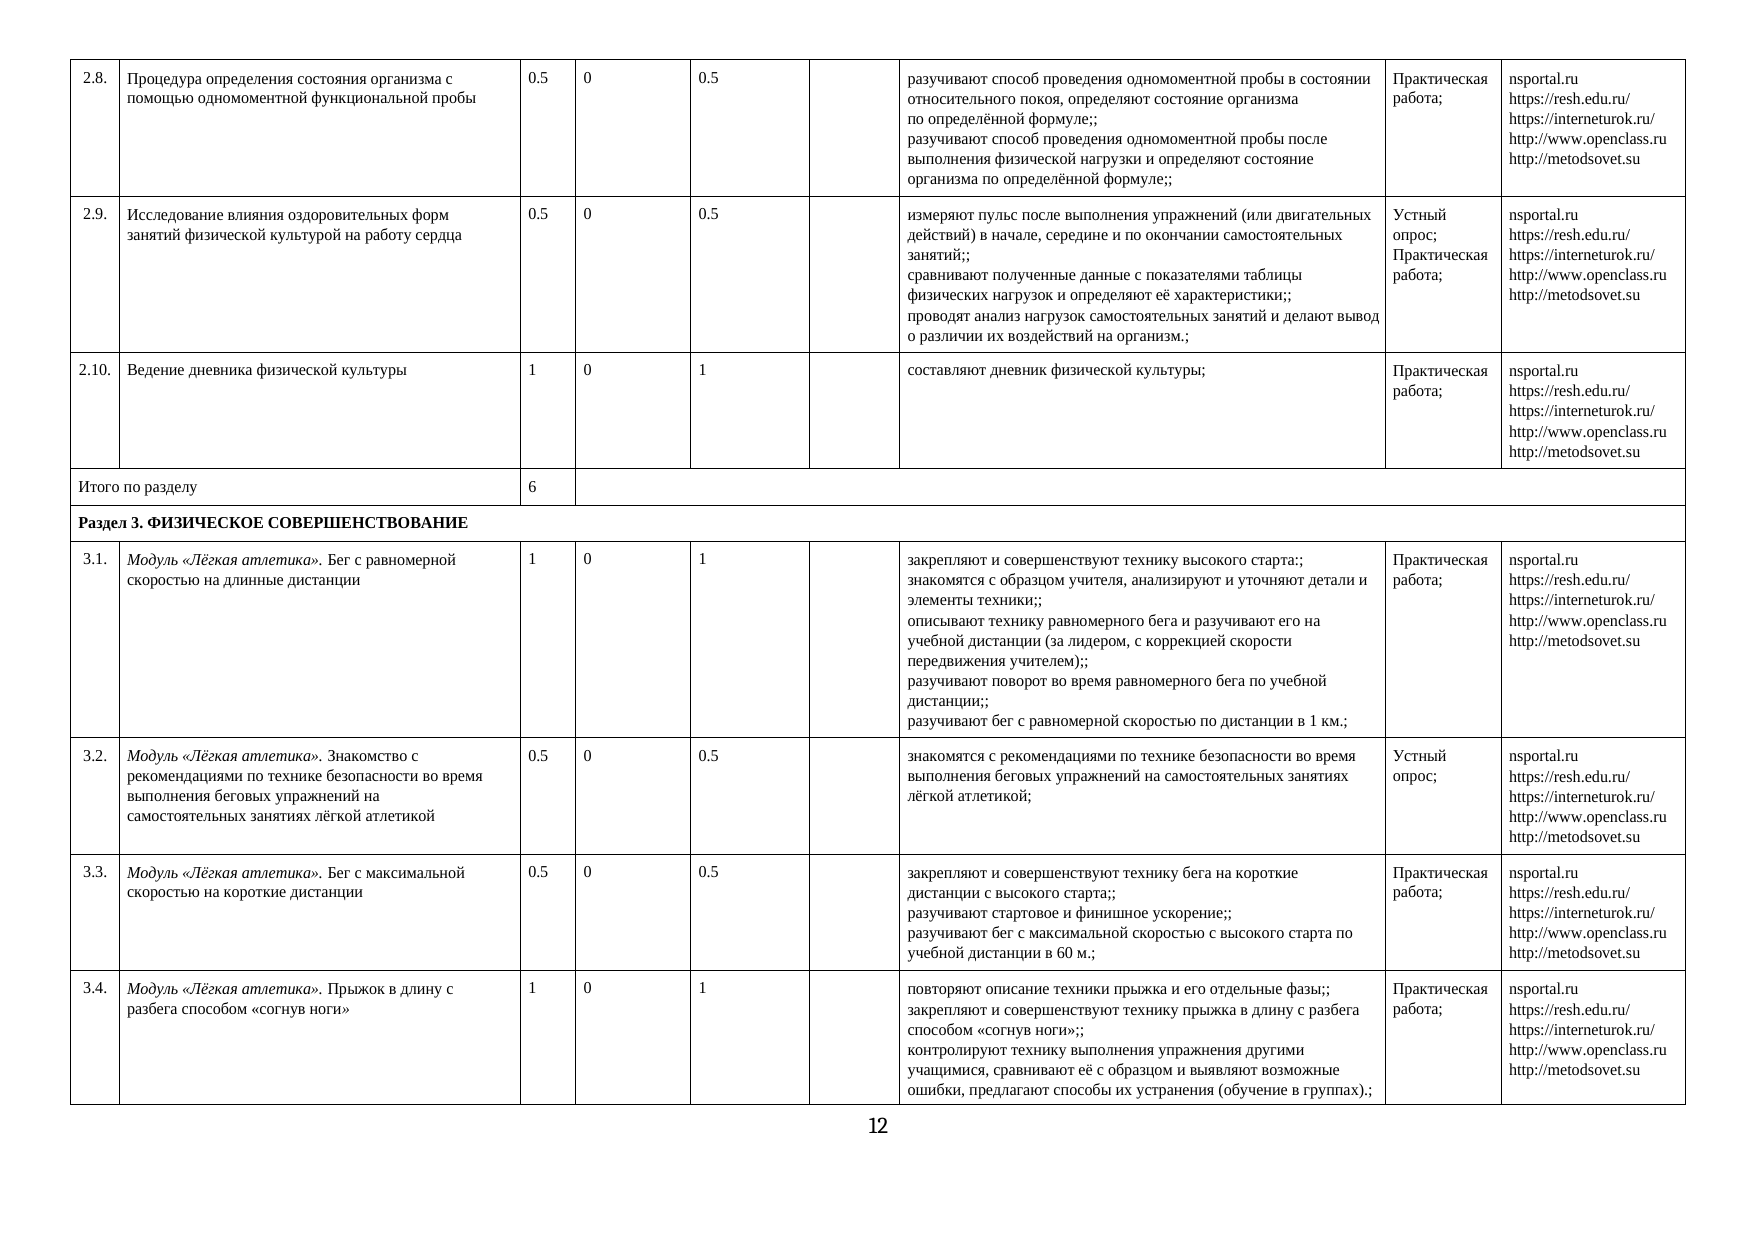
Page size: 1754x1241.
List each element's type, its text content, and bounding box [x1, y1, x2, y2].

table_cell nsportal.ru https://resh.edu.ru/ https://interneturok.ru/ http://www.openclass.ru http://metodsovet.su [1502, 855, 1685, 970]
table_cell [810, 197, 899, 352]
table_cell 0 [576, 353, 690, 468]
table_cell измеряют пульс после выполнения упражнений (или двигательных действий) в начале, середине и по окончании самостоятельных занятий;; сравнивают полученные данные с показателями таблицы физических нагрузок и определяют её характеристики;; проводят анализ нагрузок самостоятельных занятий и делают вывод о различии их воздействий на организм.; [900, 197, 1385, 352]
table_cell знакомятся с рекомендациями по технике безопасности во время выполнения беговых упражнений на самостоятельных занятиях лёгкой атлетикой; [900, 738, 1385, 853]
table_cell 1 [691, 353, 809, 468]
table_cell Устный опрос; [1386, 738, 1501, 853]
table_cell 2.9. [71, 197, 119, 352]
table_cell Модуль «Лёгкая атлетика». Знакомство с рекомендациями по технике безопасности во время выполнения беговых упражнений на самостоятельных занятиях лёгкой атлетикой [120, 738, 520, 853]
table_cell 1 [521, 542, 575, 737]
table_cell 1 [691, 971, 809, 1104]
table_header 0.5 [521, 60, 575, 196]
table_cell 1 [521, 971, 575, 1104]
table_cell nsportal.ru https://resh.edu.ru/ https://interneturok.ru/ http://www.openclass.ru http://metodsovet.su [1502, 353, 1685, 468]
table_header 0.5 [691, 60, 809, 196]
table_cell 0.5 [521, 855, 575, 970]
table_cell 1 [691, 542, 809, 737]
table_cell Практическая работа; [1386, 971, 1501, 1104]
table_cell составляют дневник физической культуры; [900, 353, 1385, 468]
table_cell [810, 738, 899, 853]
table_cell 0 [576, 971, 690, 1104]
table_cell Ведение дневника физической культуры [120, 353, 520, 468]
table_cell Модуль «Лёгкая атлетика». Бег с равномерной скоростью на длинные дистанции [120, 542, 520, 737]
table_header 2.8. [71, 60, 119, 196]
table_cell 2.10. [71, 353, 119, 468]
table_cell закрепляют и совершенствуют технику бега на короткие дистанции с высокого старта;; разучивают стартовое и финишное ускорение;; разучивают бег с максимальной скоростью с высокого старта по учебной дистанции в 60 м.; [900, 855, 1385, 970]
table_header Процедура определения состояния организма с помощью одномоментной функциональной пробы [120, 60, 520, 196]
table_cell 0 [576, 197, 690, 352]
table_cell [810, 971, 899, 1104]
table_cell nsportal.ru https://resh.edu.ru/ https://interneturok.ru/ http://www.openclass.ru http://metodsovet.su [1502, 971, 1685, 1104]
table_cell [810, 542, 899, 737]
table_cell nsportal.ru https://resh.edu.ru/ https://interneturok.ru/ http://www.openclass.ru http://metodsovet.su [1502, 738, 1685, 853]
table_header [810, 60, 899, 196]
table_cell Раздел 3. ФИЗИЧЕСКОЕ СОВЕРШЕНСТВОВАНИЕ [71, 506, 1685, 541]
table_cell повторяют описание техники прыжка и его отдельные фазы;; закрепляют и совершенствуют технику прыжка в длину с разбега способом «согнув ноги»;; контролируют технику выполнения упражнения другими учащимися, сравнивают её с образцом и выявляют возможные ошибки, предлагают способы их устранения (обучение в группах).; [900, 971, 1385, 1104]
table_cell закрепляют и совершенствуют технику высокого старта:; знакомятся с образцом учителя, анализируют и уточняют детали и элементы техники;; описывают технику равномерного бега и разучивают его на учебной дистанции (за лидером, с коррекцией скорости передвижения учителем);; разучивают поворот во время равномерного бега по учебной дистанции;; разучивают бег с равномерной скоростью по дистанции в 1 км.; [900, 542, 1385, 737]
table_header 0 [576, 60, 690, 196]
table_cell Практическая работа; [1386, 542, 1501, 737]
table_cell 0 [576, 542, 690, 737]
table_cell 0.5 [691, 855, 809, 970]
table_cell Практическая работа; [1386, 353, 1501, 468]
table_cell 0.5 [521, 197, 575, 352]
table_cell Исследование влияния оздоровительных форм занятий физической культурой на работу сердца [120, 197, 520, 352]
table_cell 3.4. [71, 971, 119, 1104]
table_cell Модуль «Лёгкая атлетика». Бег с максимальной скоростью на короткие дистанции [120, 855, 520, 970]
table_cell 0.5 [691, 738, 809, 853]
table_cell 1 [521, 353, 575, 468]
table_cell nsportal.ru https://resh.edu.ru/ https://interneturok.ru/ http://www.openclass.ru http://metodsovet.su [1502, 542, 1685, 737]
table_cell [810, 353, 899, 468]
table_cell Практическая работа; [1386, 855, 1501, 970]
table_cell 3.3. [71, 855, 119, 970]
table_cell Модуль «Лёгкая атлетика». Прыжок в длину с разбега способом «согнув ноги» [120, 971, 520, 1104]
table_cell 0 [576, 738, 690, 853]
table_cell 3.2. [71, 738, 119, 853]
table_cell 0.5 [521, 738, 575, 853]
table_header Практическая работа; [1386, 60, 1501, 196]
table_cell nsportal.ru https://resh.edu.ru/ https://interneturok.ru/ http://www.openclass.ru http://metodsovet.su [1502, 197, 1685, 352]
table_cell 0.5 [691, 197, 809, 352]
table_header разучивают способ проведения одномоментной пробы в состоянии относительного покоя, определяют состояние организма по определённой формуле;; разучивают способ проведения одномоментной пробы после выполнения физической нагрузки и определяют состояние организма по определённой формуле;; [900, 60, 1385, 196]
table_cell 6 [521, 469, 575, 504]
table_cell 0 [576, 855, 690, 970]
table_cell 3.1. [71, 542, 119, 737]
table_cell Устный опрос; Практическая работа; [1386, 197, 1501, 352]
table_cell [576, 469, 1685, 504]
table_cell [810, 855, 899, 970]
table_header nsportal.ru https://resh.edu.ru/ https://interneturok.ru/ http://www.openclass.ru http://metodsovet.su [1502, 60, 1685, 196]
table_cell Итого по разделу [71, 469, 520, 504]
